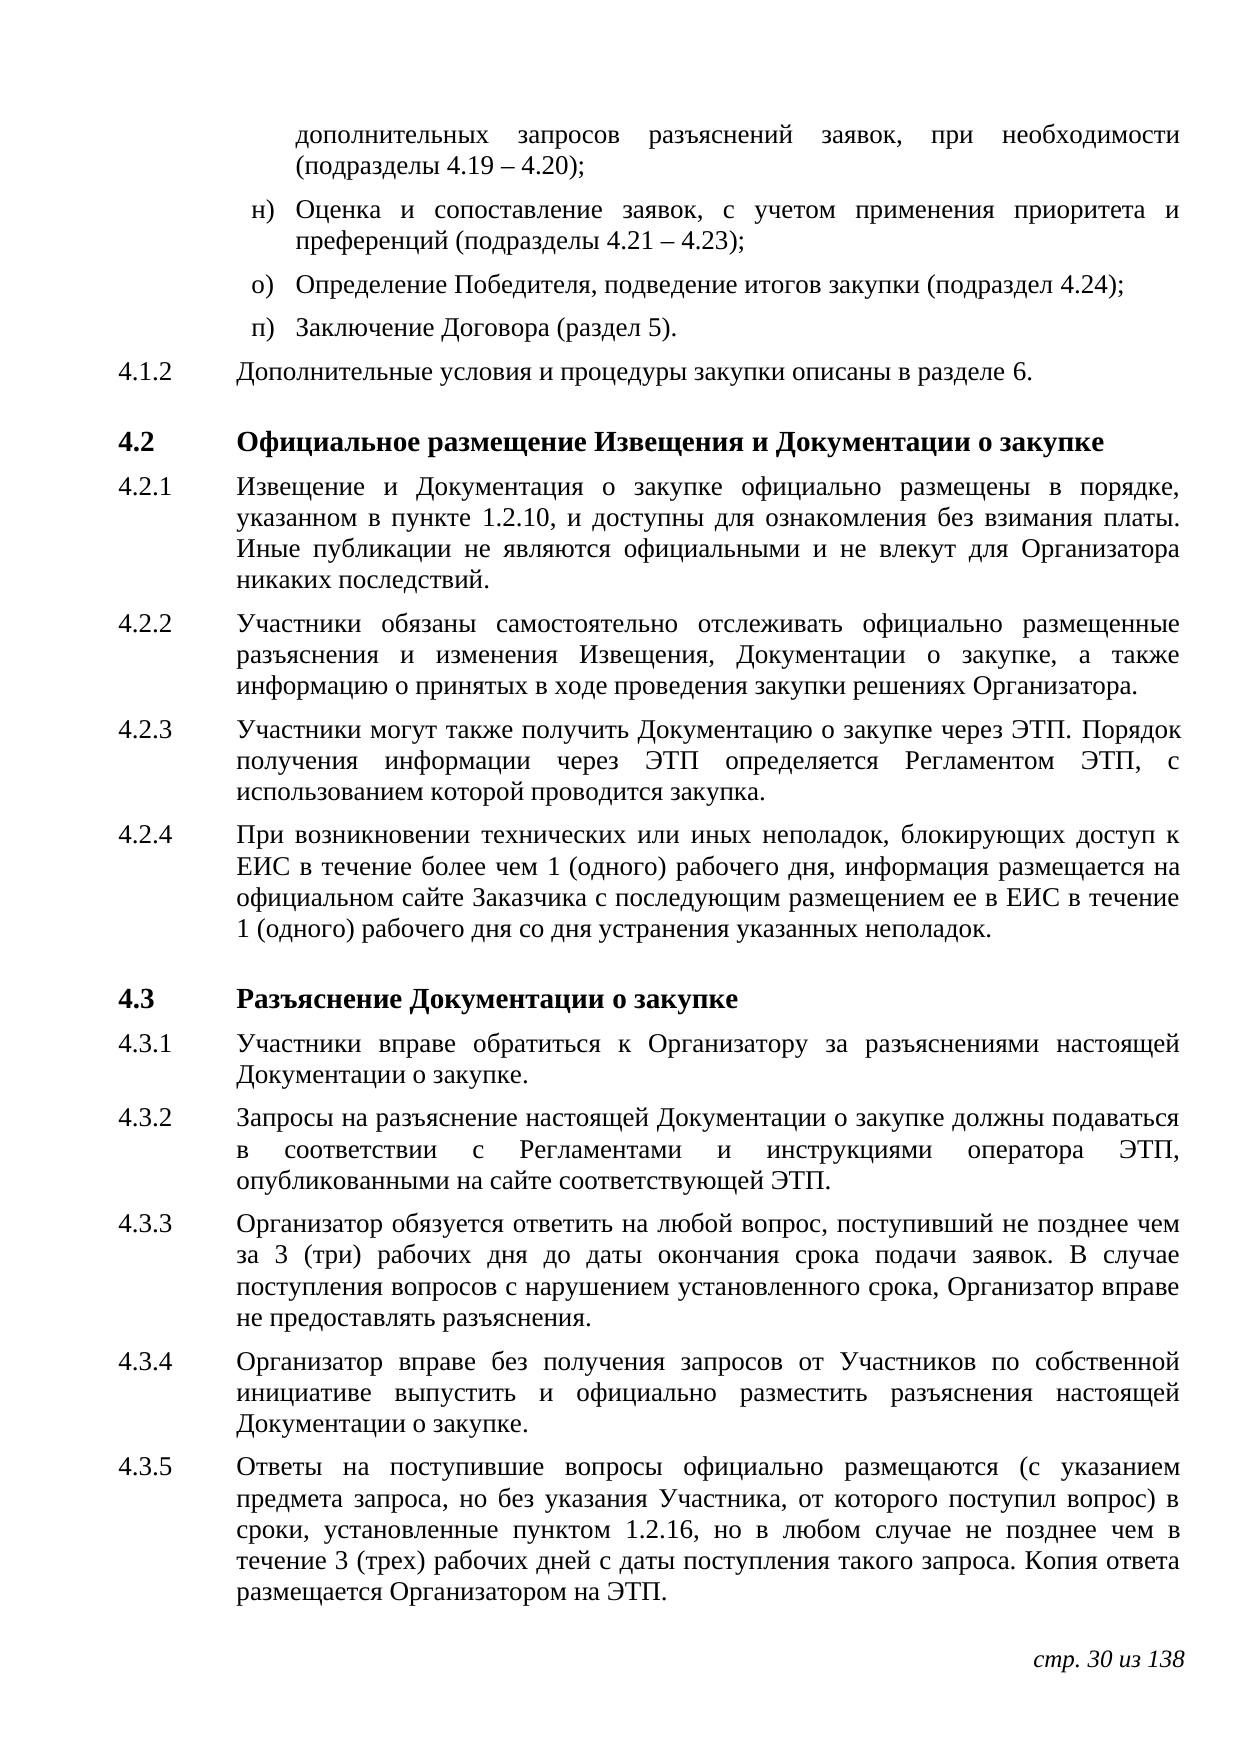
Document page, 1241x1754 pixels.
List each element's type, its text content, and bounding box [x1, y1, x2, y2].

text Организатор обязуется ответить на любой вопрос, поступивший не позднее чем за 3 (три) рабочих дня до даты окончания срока подачи заявок. В случае поступления вопросов с нарушением установленного срока, Организатор вправе не предоставлять разъяснения. [118, 1207, 1181, 1332]
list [251, 118, 1181, 180]
text Участники могут также получить Документацию о закупке через ЭТП. Порядок получения информации через ЭТП определяется Регламентом ЭТП, с использованием которой проводится закупка. [118, 713, 1181, 806]
text При возникновении технических или иных неполадок, блокирующих доступ к ЕИС в течение более чем 1 (одного) рабочего дня, информация размещается на официальном сайте Заказчика с последующим размещением ее в ЕИС в течение 1 (одного) рабочего дня со дня устранения указанных неполадок. [118, 819, 1181, 943]
text Дополнительные условия и процедуры закупки описаны в разделе 6. [118, 355, 1181, 386]
list Заключение Договора (раздел 5). [251, 311, 1181, 342]
list Определение Победителя, подведение итогов закупки (подраздел 4.24); [251, 268, 1181, 299]
text Запросы на разъяснение настоящей Документации о закупке должны подаваться в соответствии с Регламентами и инструкциями оператора ЭТП, опубликованными на сайте соответствующей ЭТП. [118, 1102, 1181, 1195]
list Оценка и сопоставление заявок, с учетом применения приоритета и преференций (подразделы 4.21 – 4.23); [251, 193, 1181, 255]
subtitle Разъяснение Документации о закупке [118, 981, 1181, 1014]
text Организатор вправе без получения запросов от Участников по собственной инициативе выпустить и официально разместить разъяснения настоящей Документации о закупке. [118, 1344, 1181, 1438]
text Участники вправе обратиться к Организатору за разъяснениями настоящей Документации о закупке. [118, 1027, 1181, 1089]
subtitle Официальное размещение Извещения и Документации о закупке [118, 424, 1181, 457]
text Участники обязаны самостоятельно отслеживать официально размещенные разъяснения и изменения Извещения, Документации о закупке, а также информацию о принятых в ходе проведения закупки решениях Организатора. [118, 607, 1181, 700]
text Ответы на поступившие вопросы официально размещаются (с указанием предмета запроса, но без указания Участника, от которого поступил вопрос) в сроки, установленные пунктом 1.2.16, но в любом случае не позднее чем в течение 3 (трех) рабочих дней с даты поступления такого запроса. Копия ответа размещается Организатором на ЭТП. [118, 1451, 1181, 1606]
text Извещение и Документация о закупке официально размещены в порядке, указанном в пункте 1.2.10, и доступны для ознакомления без взимания платы. Иные публикации не являются официальными и не влекут для Организатора никаких последствий. [118, 470, 1181, 594]
